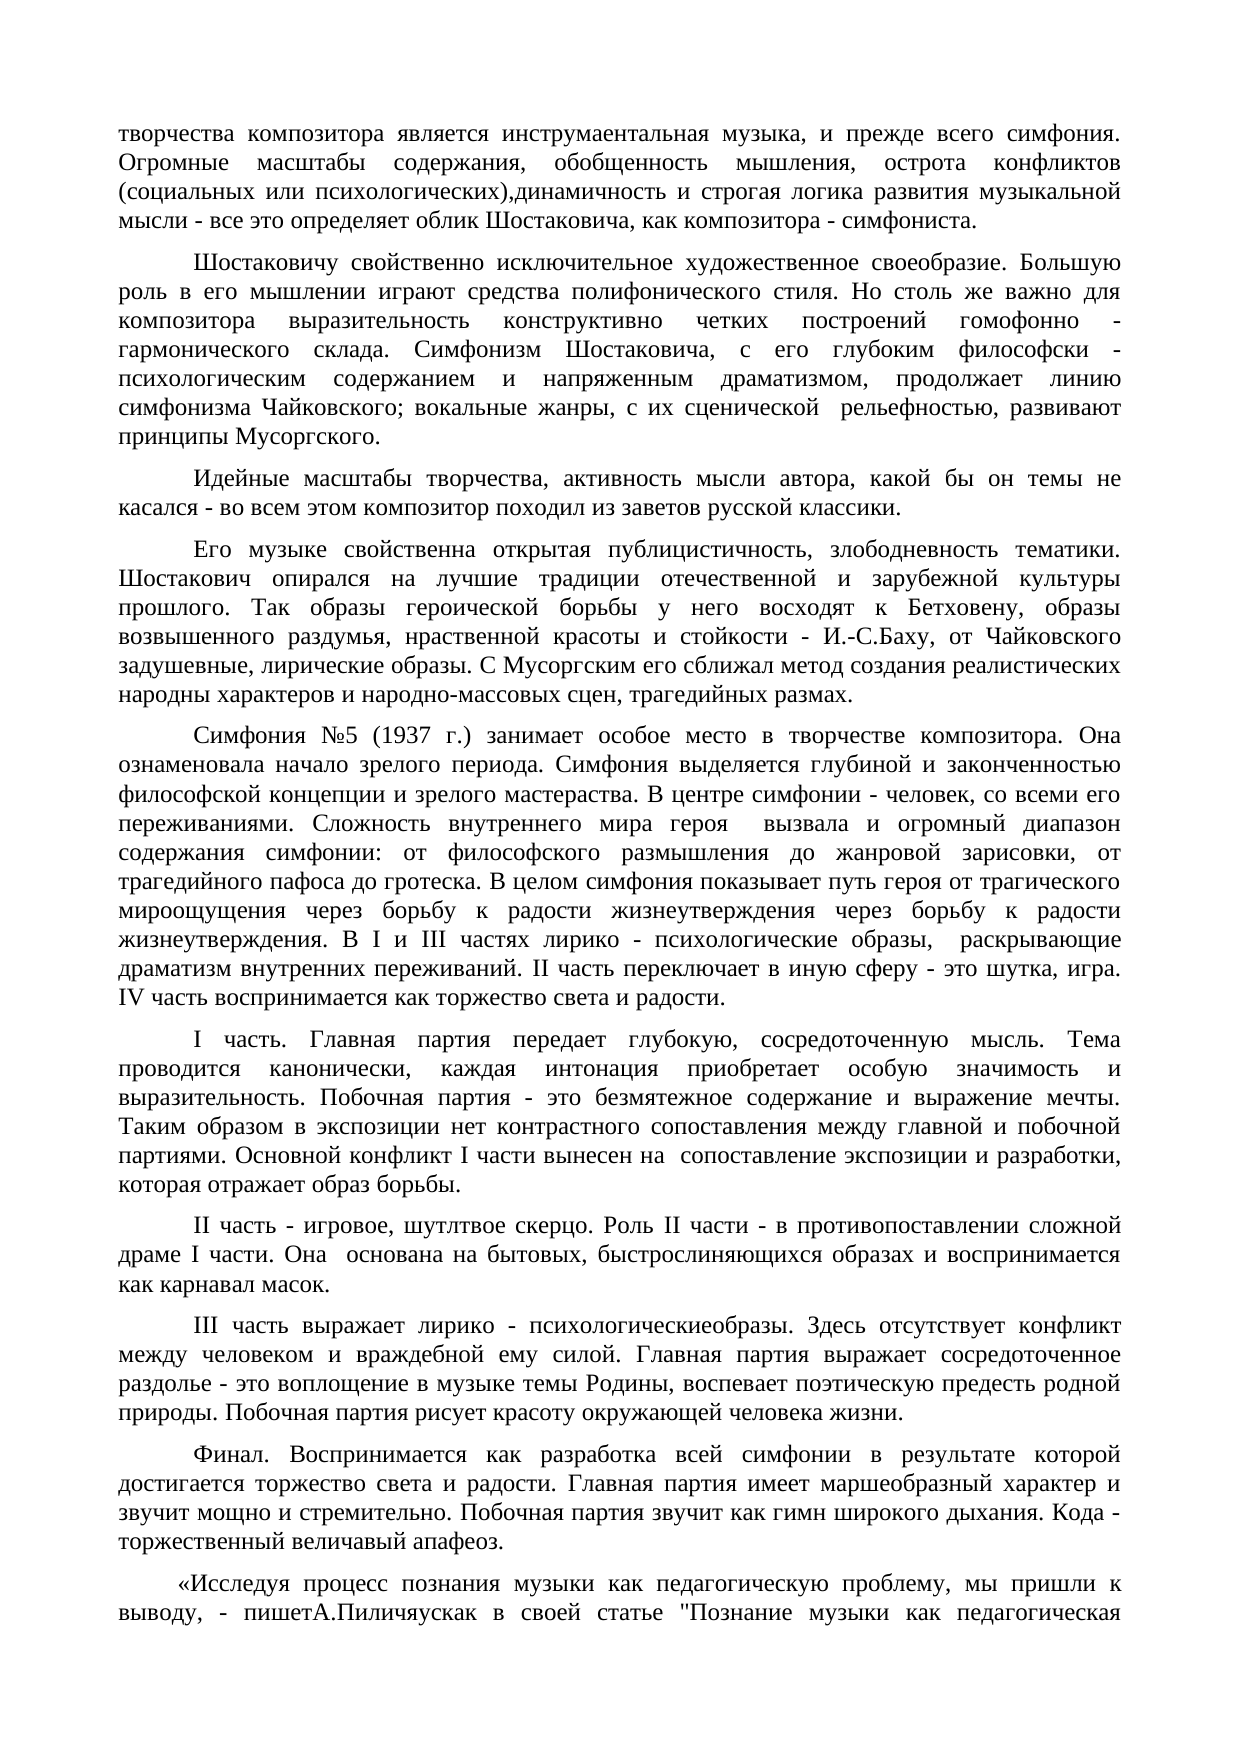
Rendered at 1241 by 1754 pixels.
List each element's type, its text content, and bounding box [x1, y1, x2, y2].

text Идейные масштабы творчества, активность мысли автора, какой бы он темы не касался - во всем этом композитор походил из заветов русской классики. [118, 463, 1122, 521]
text III часть выражает лирико - психологическиеобразы. Здесь отсутствует конфликт между человеком и враждебной ему силой. Главная партия выражает сосредоточенное раздолье - это воплощение в музыке темы Родины, воспевает поэтическую предесть родной природы. Побочная партия рисует красоту окружающей человека жизни. [118, 1310, 1122, 1426]
text Симфония №5 (1937 г.) занимает особое место в творчестве композитора. Она ознаменовала начало зрелого периода. Симфония выделяется глубиной и законченностью философской концепции и зрелого мастераства. В центре симфонии - человек, со всеми его переживаниями. Сложность внутреннего мира героя вызвала и огромный диапазон содержания симфонии: от философского размышления до жанровой зарисовки, от трагедийного пафоса до гротеска. В целом симфония показывает путь героя от трагического мироощущения через борьбу к радости жизнеутверждения через борьбу к радости жизнеутверждения. В I и III частях лирико - психологические образы, раскрывающие драматизм внутренних переживаний. II часть переключает в иную сферу - это шутка, игра. IV часть воспринимается как торжество света и радости. [118, 720, 1122, 1011]
text Шостаковичу свойственно исключительное художественное своеобразие. Большую роль в его мышлении играют средства полифонического стиля. Но столь же важно для композитора выразительность конструктивно четких построений гомофонно - гармонического склада. Симфонизм Шостаковича, с его глубоким философски -психологическим содержанием и напряженным драматизмом, продолжает линию симфонизма Чайковского; вокальные жанры, с их сценической рельефностью, развивают принципы Мусоргского. [118, 247, 1122, 450]
text Финал. Воспринимается как разработка всей симфонии в результате которой достигается торжество света и радости. Главная партия имеет маршеобразный характер и звучит мощно и стремительно. Побочная партия звучит как гимн широкого дыхания. Кода - торжественный величавый апафеоз. [118, 1439, 1122, 1555]
text Его музыке свойственна открытая публицистичность, злободневность тематики. Шостакович опирался на лучшие традиции отечественной и зарубежной культуры прошлого. Так образы героической борьбы у него восходят к Бетховену, образы возвышенного раздумья, нраственной красоты и стойкости - И.-С.Баху, от Чайковского задушевные, лирические образы. С Мусоргским его сближал метод создания реалистических народны характеров и народно-массовых сцен, трагедийных размах. [118, 533, 1122, 708]
text I часть. Главная партия передает глубокую, сосредоточенную мысль. Тема проводится канонически, каждая интонация приобретает особую значимость и выразительность. Побочная партия - это безмятежное содержание и выражение мечты. Таким образом в экспозиции нет контрастного сопоставления между главной и побочной партиями. Основной конфликт I части вынесен на сопоставление экспозиции и разработки, которая отражает образ борьбы. [118, 1023, 1122, 1198]
text II часть - игровое, шутлтвое скерцо. Роль II части - в противопоставлении сложной драме I части. Она основана на бытовых, быстрослиняющихся образах и воспринимается как карнавал масок. [118, 1210, 1122, 1297]
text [118, 1567, 1122, 1626]
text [118, 118, 1122, 234]
